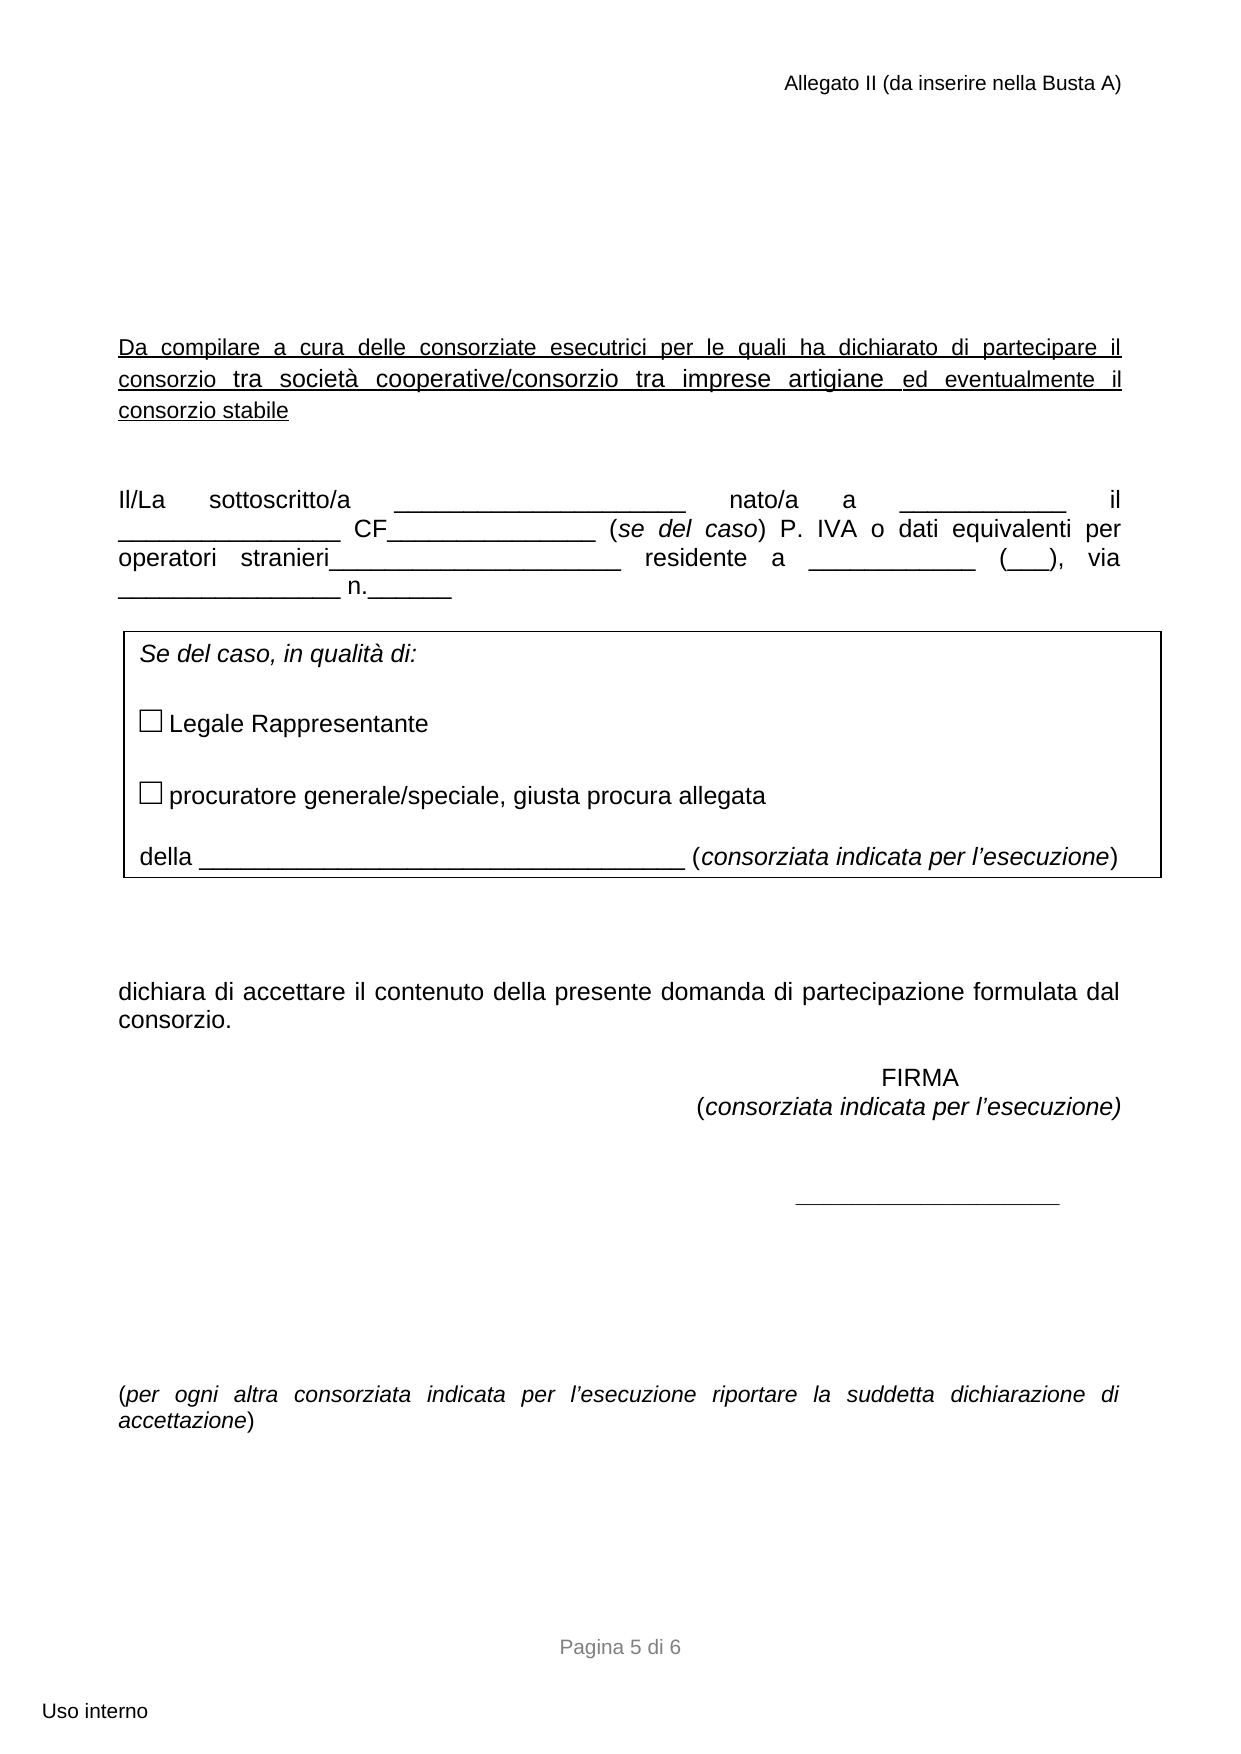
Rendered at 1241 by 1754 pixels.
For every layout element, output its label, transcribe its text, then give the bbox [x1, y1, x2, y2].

text Da compilare a cura delle consorziate esecutrici per le quali ha dichiarato di partecipare il consorzio tra società cooperative/consorzio tra imprese artigiane ed eventualmente il consorzio stabile [118, 358, 1122, 389]
text Da compilare a cura delle consorziate esecutrici per le quali ha dichiarato di partecipare il consorzio tra società cooperative/consorzio tra imprese artigiane ed eventualmente il consorzio stabile [118, 334, 1122, 356]
text Da compilare a cura delle consorziate esecutrici per le quali ha dichiarato di partecipare il consorzio tra società cooperative/consorzio tra imprese artigiane ed eventualmente il consorzio stabile [118, 390, 1122, 423]
text Il/La sottoscritto/a _____________________ nato/a a ____________ il ________________ CF_______________ (se del caso) P. IVA o dati equivalenti per operatori stranieri_____________________ residente a ____________ (___), via ________________ n.______ [118, 485, 1122, 600]
text dichiara di accettare il contenuto della presente domanda di partecipazione formulata dal consorzio. [118, 977, 1122, 1034]
text FIRMA [192, 1063, 1122, 1092]
text ___________________ [192, 1179, 1122, 1208]
text (consorziata indicata per l’esecuzione) [192, 1092, 1122, 1150]
text (per ogni altra consorziata indicata per l’esecuzione riportare la suddetta dichiarazione di accettazione) [118, 1381, 1122, 1433]
